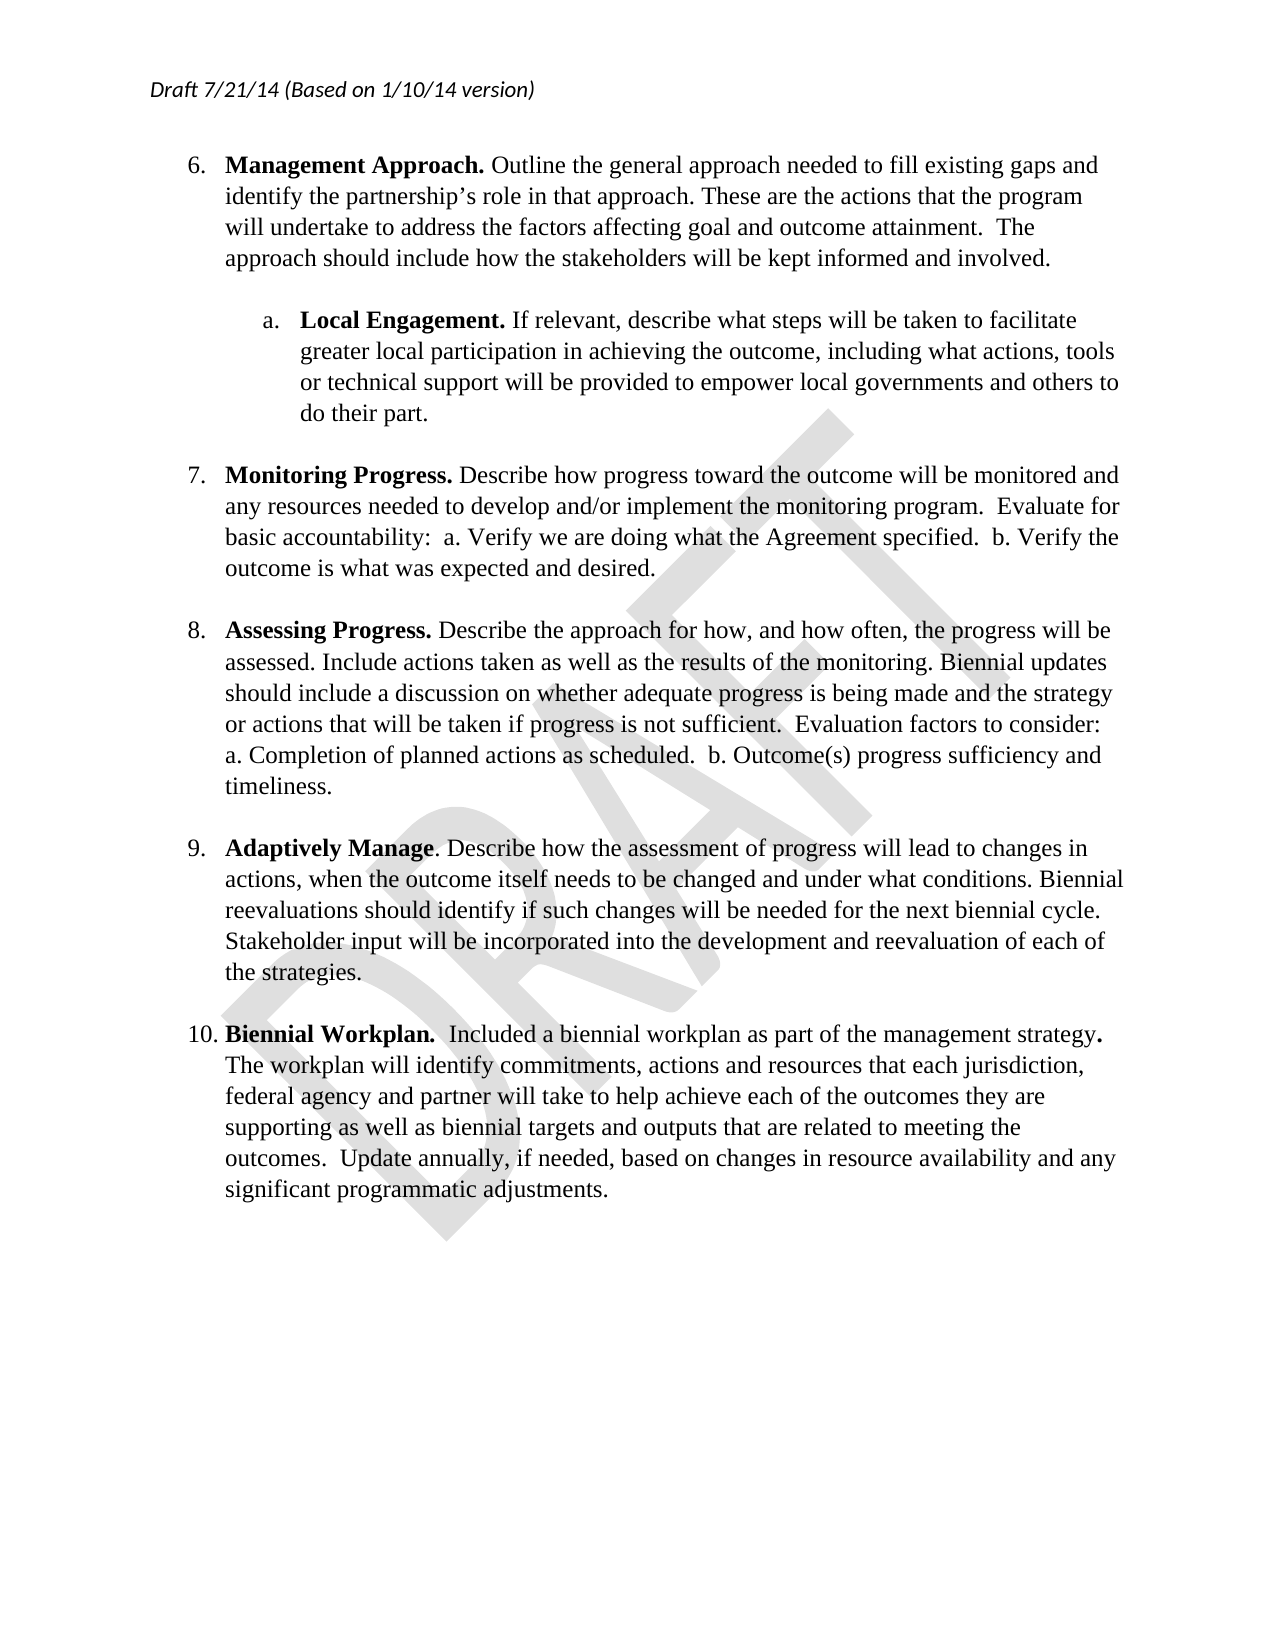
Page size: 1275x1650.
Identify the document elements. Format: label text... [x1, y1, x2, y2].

list Adaptively Manage. Describe how the assessment of progress will lead to changes in actions, when the outcome itself needs to be changed and under what conditions. Biennial reevaluations should identify if such changes will be needed for the next biennial cycle. Stakeholder input will be incorporated into the development and reevaluation of each of the strategies. [187, 833, 1125, 986]
list Management Approach. Outline the general approach needed to fill existing gaps and identify the partnership’s role in that approach. These are the actions that the program will undertake to address the factors affecting goal and outcome attainment. The approach should include how the stakeholders will be kept informed and involved. [187, 150, 1125, 272]
list Assessing Progress. Describe the approach for how, and how often, the progress will be assessed. Include actions taken as well as the results of the monitoring. Biennial updates should include a discussion on whether adequate progress is being made and the strategy or actions that will be taken if progress is not sufficient. Evaluation factors to consider: a. Completion of planned actions as scheduled. b. Outcome(s) progress sufficiency and timeliness. [187, 616, 1125, 799]
list Biennial Workplan. Included a biennial workplan as part of the management strategy. The workplan will identify commitments, actions and resources that each jurisdiction, federal agency and partner will take to help achieve each of the outcomes they are supporting as well as biennial targets and outputs that are related to meeting the outcomes. Update annually, if needed, based on changes in resource availability and any significant programmatic adjustments. [187, 1019, 1125, 1203]
list Local Engagement. If relevant, describe what steps will be taken to facilitate greater local participation in achieving the outcome, including what actions, tools or technical support will be provided to empower local governments and others to do their part. [262, 305, 1125, 427]
list Monitoring Progress. Describe how progress toward the outcome will be monitored and any resources needed to develop and/or implement the monitoring program. Evaluate for basic accountability: a. Verify we are doing what the Agreement specified. b. Verify the outcome is what was expected and desired. [187, 460, 1125, 582]
